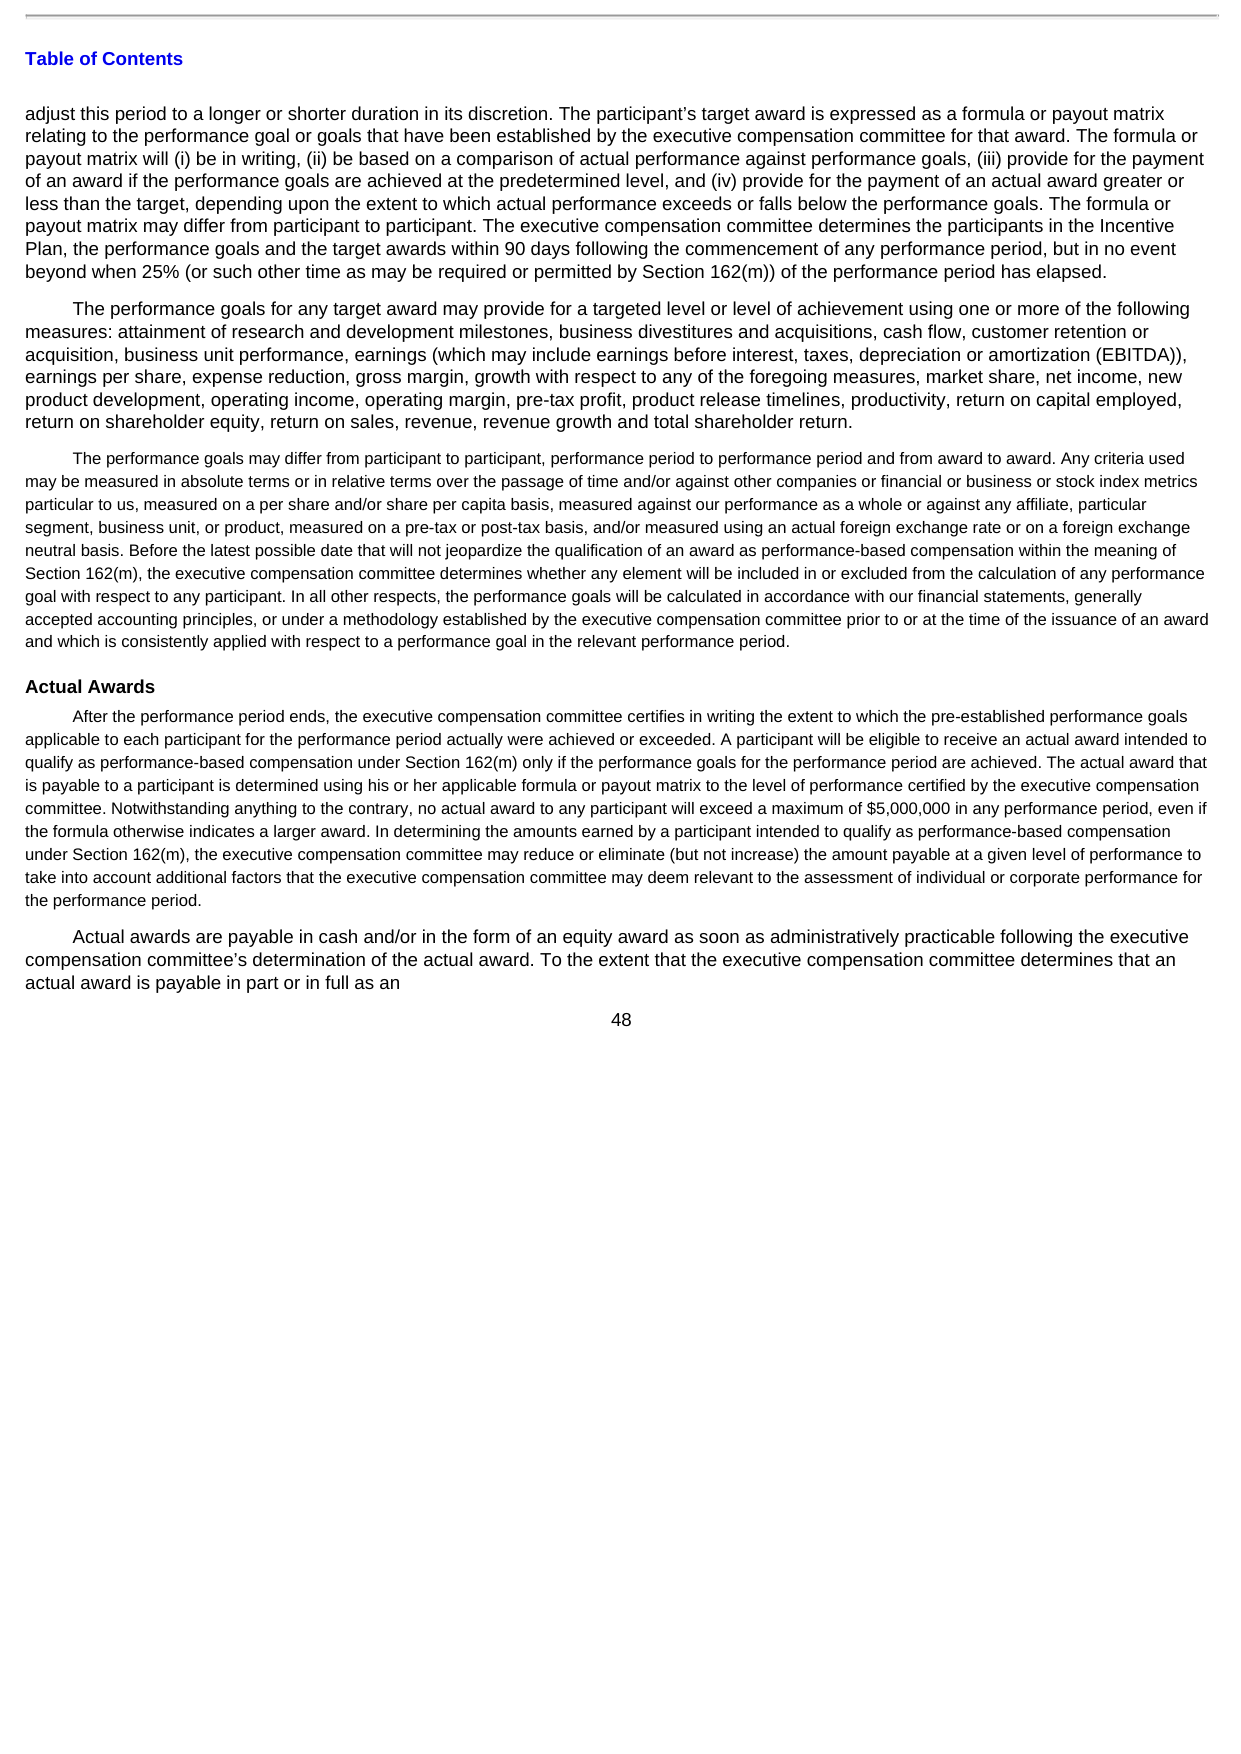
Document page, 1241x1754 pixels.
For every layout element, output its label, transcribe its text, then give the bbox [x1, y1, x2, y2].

text 48 [25, 1009, 1217, 1030]
text After the performance period ends, the executive compensation committee certifies in writing the extent to which the pre-established performance goals applicable to each participant for the performance period actually were achieved or exceeded. A participant will be eligible to receive an actual award intended to qualify as performance-based compensation under Section 162(m) only if the performance goals for the performance period are achieved. The actual award that is payable to a participant is determined using his or her applicable formula or payout matrix to the level of performance certified by the executive compensation committee. Notwithstanding anything to the contrary, no actual award to any participant will exceed a maximum of $5,000,000 in any performance period, even if the formula otherwise indicates a larger award. In determining the amounts earned by a participant intended to qualify as performance-based compensation under Section 162(m), the executive compensation committee may reduce or eliminate (but not increase) the amount payable at a given level of performance to take into account additional factors that the executive compensation committee may deem relevant to the assessment of individual or corporate performance for the performance period. [25, 707, 1215, 909]
text Actual Awards [25, 675, 1215, 697]
text The performance goals for any target award may provide for a targeted level or level of achievement using one or more of the following measures: attainment of research and development milestones, business divestitures and acquisitions, cash flow, customer retention or acquisition, business unit performance, earnings (which may include earnings before interest, taxes, depreciation or amortization (EBITDA)), earnings per share, expense reduction, gross margin, growth with respect to any of the foregoing measures, market share, net income, new product development, operating income, operating margin, pre-tax profit, product release timelines, productivity, return on capital employed, return on shareholder equity, return on sales, revenue, revenue growth and total shareholder return. [25, 298, 1201, 433]
text adjust this period to a longer or shorter duration in its discretion. The participant’s target award is expressed as a formula or payout matrix relating to the performance goal or goals that have been established by the executive compensation committee for that award. The formula or payout matrix will (i) be in writing, (ii) be based on a comparison of actual performance against performance goals, (iii) provide for the payment of an award if the performance goals are achieved at the predetermined level, and (iv) provide for the payment of an actual award greater or less than the target, depending upon the extent to which actual performance exceeds or falls below the performance goals. The formula or payout matrix may differ from participant to participant. The executive compensation committee determines the participants in the Incentive Plan, the performance goals and the target awards within 90 days following the commencement of any performance period, but in no event beyond when 25% (or such other time as may be required or permitted by Section 162(m)) of the performance period has elapsed. [25, 102, 1207, 282]
picture [23, 14, 1220, 21]
text Actual awards are payable in cash and/or in the form of an equity award as soon as administratively practicable following the executive compensation committee’s determination of the actual award. To the extent that the executive compensation committee determines that an actual award is payable in part or in full as an [25, 926, 1197, 994]
text Table of Contents [25, 48, 1215, 69]
text The performance goals may differ from participant to participant, performance period to performance period and from award to award. Any criteria used may be measured in absolute terms or in relative terms over the passage of time and/or against other companies or financial or business or stock index metrics particular to us, measured on a per share and/or share per capita basis, measured against our performance as a whole or against any affiliate, particular segment, business unit, or product, measured on a pre-tax or post-tax basis, and/or measured using an actual foreign exchange rate or on a foreign exchange neutral basis. Before the latest possible date that will not jeopardize the qualification of an award as performance-based compensation within the meaning of Section 162(m), the executive compensation committee determines whether any element will be included in or excluded from the calculation of any performance goal with respect to any participant. In all other respects, the performance goals will be calculated in accordance with our financial statements, generally accepted accounting principles, or under a methodology established by the executive compensation committee prior to or at the time of the issuance of an award and which is consistently applied with respect to a performance goal in the relevant performance period. [25, 449, 1213, 651]
